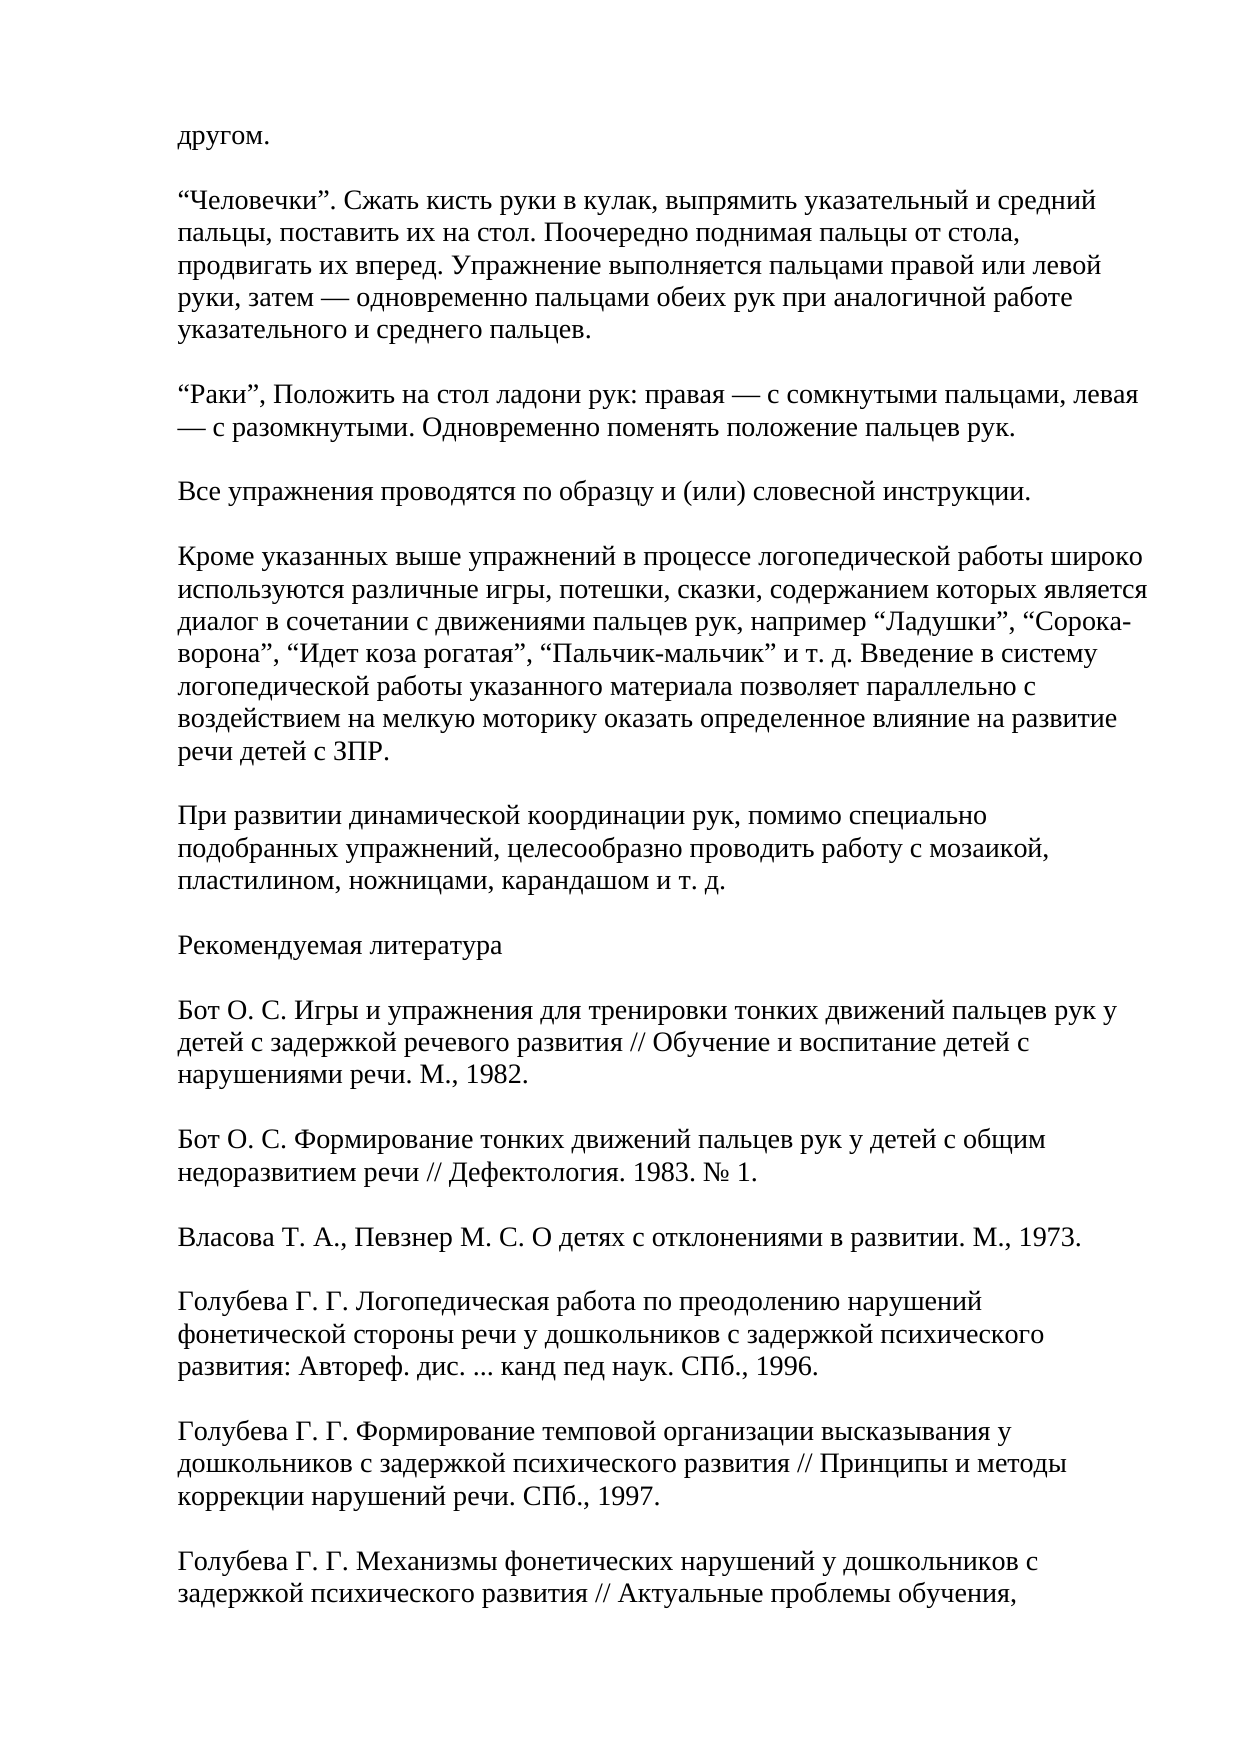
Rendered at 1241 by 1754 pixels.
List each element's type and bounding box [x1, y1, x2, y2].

text [177, 118, 1152, 1608]
